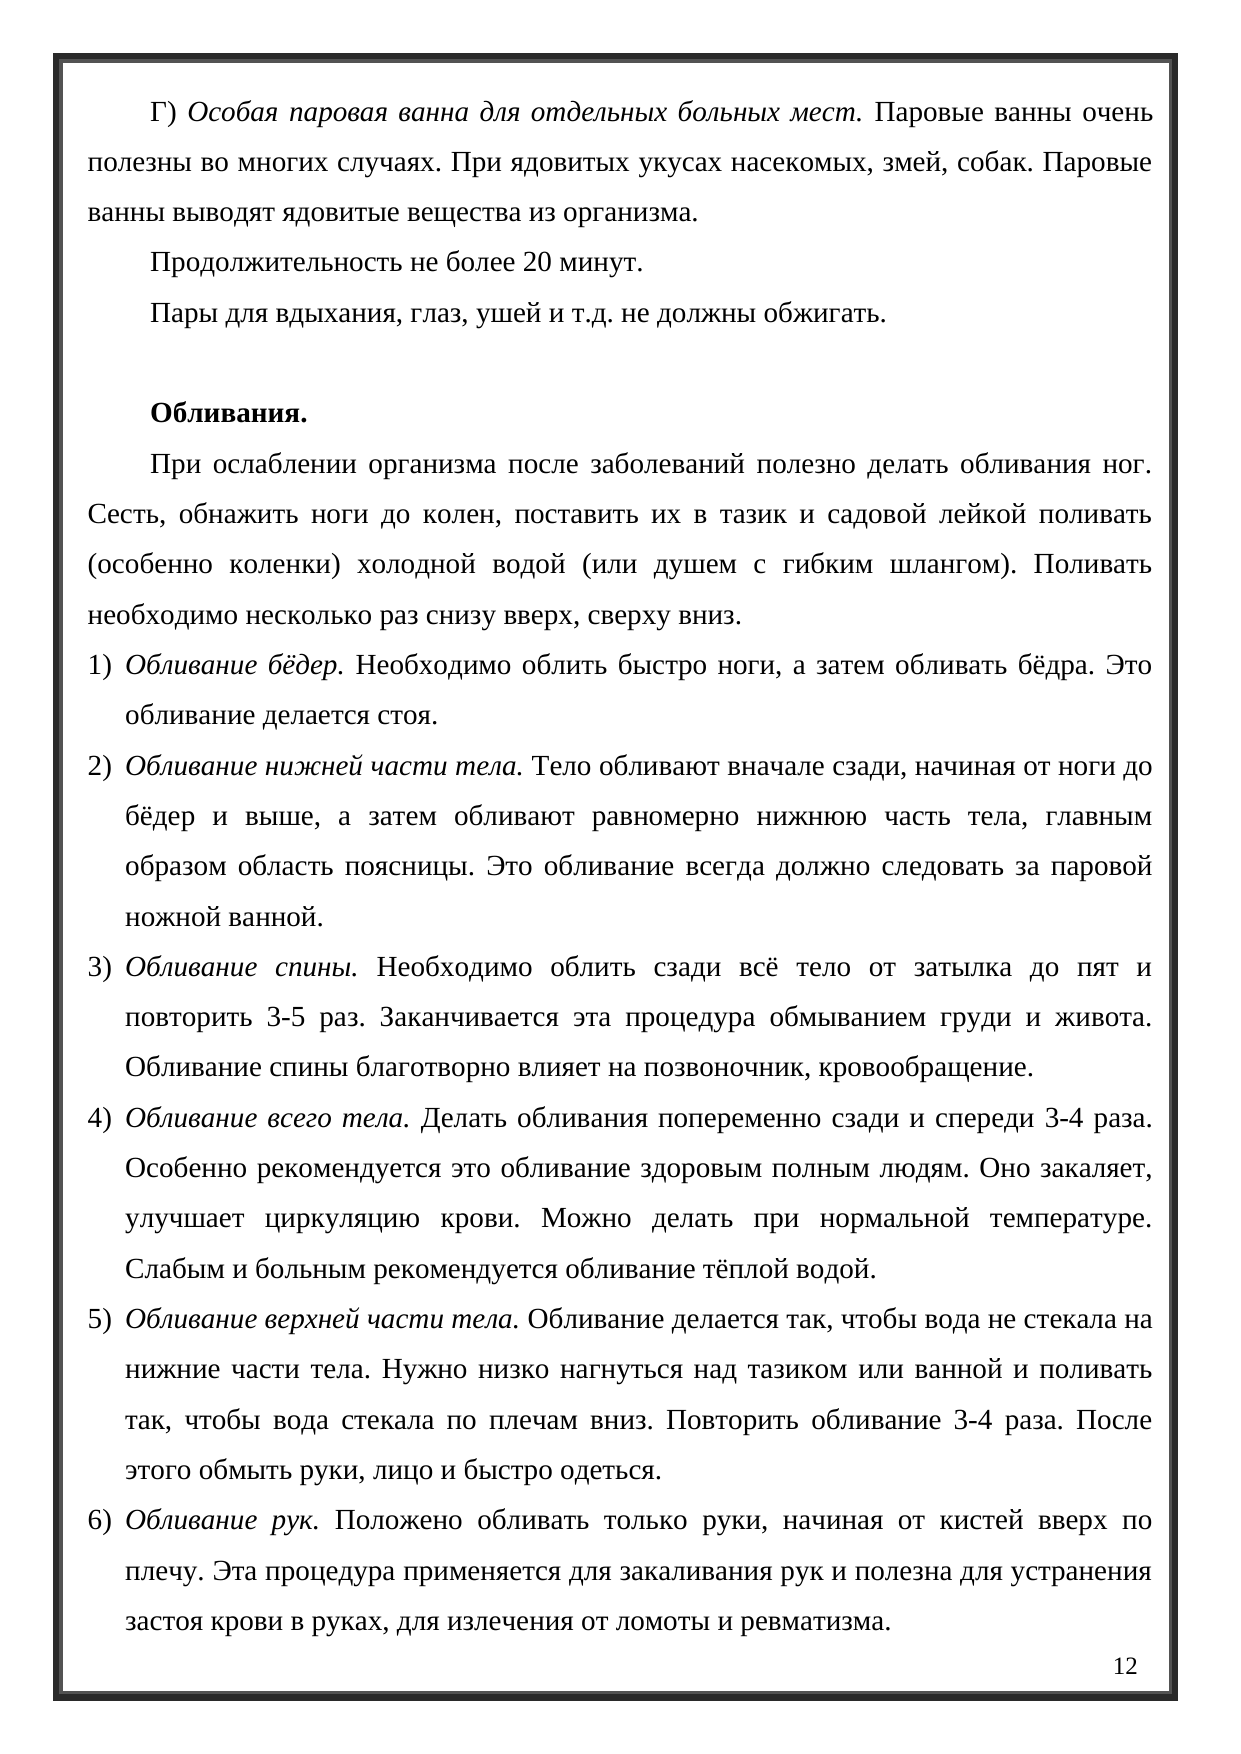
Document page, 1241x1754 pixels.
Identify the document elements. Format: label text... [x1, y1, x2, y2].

text Продолжительность не более 20 минут. [87, 244, 1153, 278]
list Обливание всего тела. Делать обливания попеременно сзади и спереди 3-4 раза. Особенно рекомендуется это обливание здоровым полным людям. Оно закаляет, улучшает циркуляцию крови. Можно делать при нормальной температуре. Слабым и больным рекомендуется обливание тёплой водой. [87, 1100, 1153, 1284]
list Обливание нижней части тела. Тело обливают вначале сзади, начиная от ноги до бёдер и выше, а затем обливают равномерно нижнюю часть тела, главным образом область поясницы. Это обливание всегда должно следовать за паровой ножной ванной. [87, 748, 1153, 932]
list Обливание рук. Положено обливать только руки, начиная от кистей вверх по плечу. Эта процедура применяется для закаливания рук и полезна для устранения застоя крови в руках, для излечения от ломоты и ревматизма. [87, 1502, 1153, 1637]
list Обливание верхней части тела. Обливание делается так, чтобы вода не стекала на нижние части тела. Нужно низко нагнуться над тазиком или ванной и поливать так, чтобы вода стекала по плечам вниз. Повторить обливание 3-4 раза. После этого обмыть руки, лицо и быстро одеться. [87, 1301, 1153, 1486]
text При ослаблении организма после заболеваний полезно делать обливания ног. Сесть, обнажить ноги до колен, поставить их в тазик и садовой лейкой поливать (особенно коленки) холодной водой (или душем с гибким шлангом). Поливать необходимо несколько раз снизу вверх, сверху вниз. [87, 446, 1153, 630]
list Обливание спины. Необходимо облить сзади всё тело от затылка до пят и повторить 3-5 раз. Заканчивается эта процедура обмыванием груди и живота. Обливание спины благотворно влияет на позвоночник, кровообращение. [87, 949, 1153, 1083]
text Пары для вдыхания, глаз, ушей и т.д. не должны обжигать. [87, 295, 1153, 328]
text Г) Особая паровая ванна для отдельных больных мест. Паровые ванны очень полезны во многих случаях. При ядовитых укусах насекомых, змей, собак. Паровые ванны выводят ядовитые вещества из организма. [87, 94, 1153, 228]
list Обливание бёдер. Необходимо облить быстро ноги, а затем обливать бёдра. Это обливание делается стоя. [87, 647, 1153, 731]
text Обливания. [87, 396, 1153, 429]
